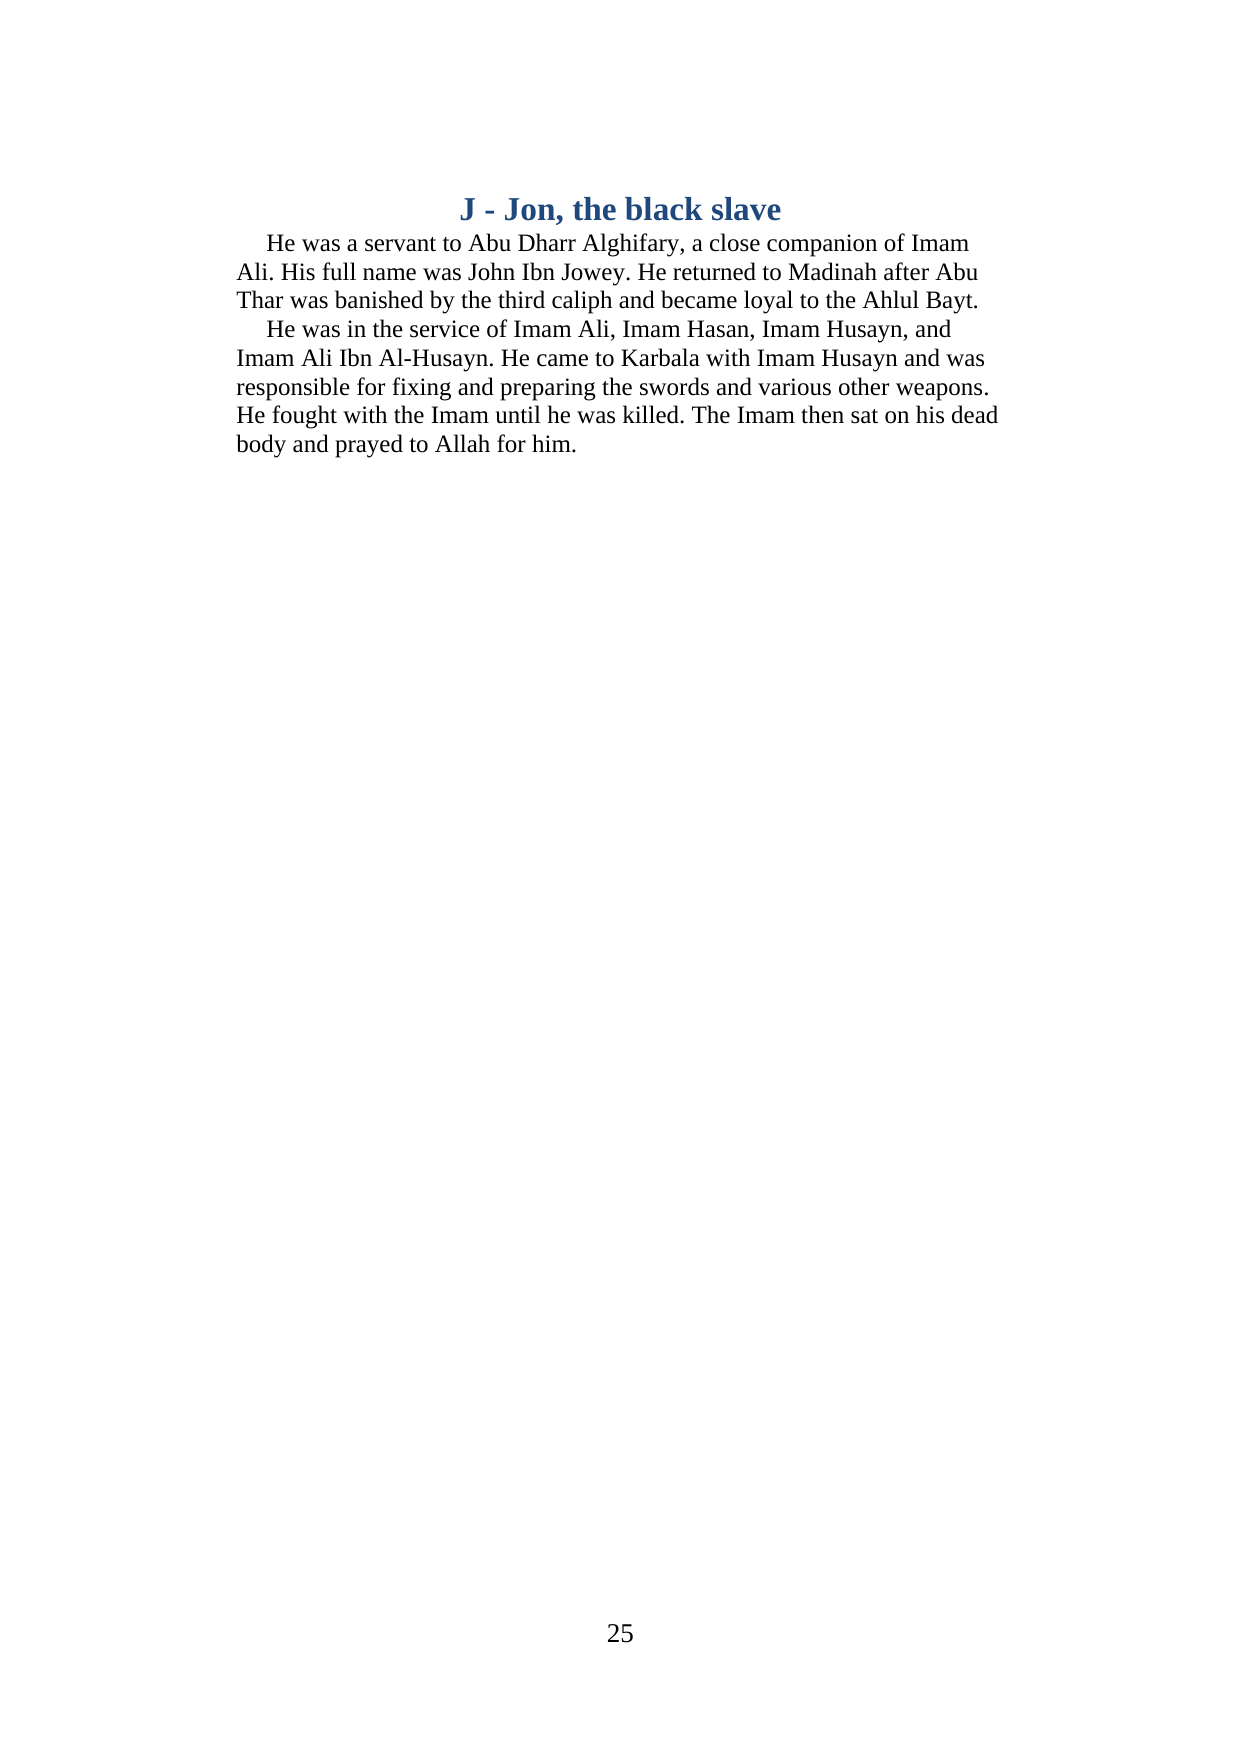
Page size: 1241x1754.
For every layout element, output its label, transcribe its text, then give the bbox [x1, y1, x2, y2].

text He was a servant to Abu Dharr Alghifary, a close companion of Imam Ali. His full name was John Ibn Jowey. He returned to Madinah after Abu Thar was banished by the third caliph and became loyal to the Ahlul Bayt. [236, 228, 1004, 314]
text He was in the service of Imam Ali, Imam Hasan, Imam Husayn, and Imam Ali Ibn Al-Husayn. He came to Karbala with Imam Husayn and was responsible for fixing and preparing the swords and various other weapons. He fought with the Imam until he was killed. The Imam then sat on his dead body and prayed to Allah for him. [236, 314, 1004, 458]
subtitle J - Jon, the black slave [236, 190, 1004, 228]
